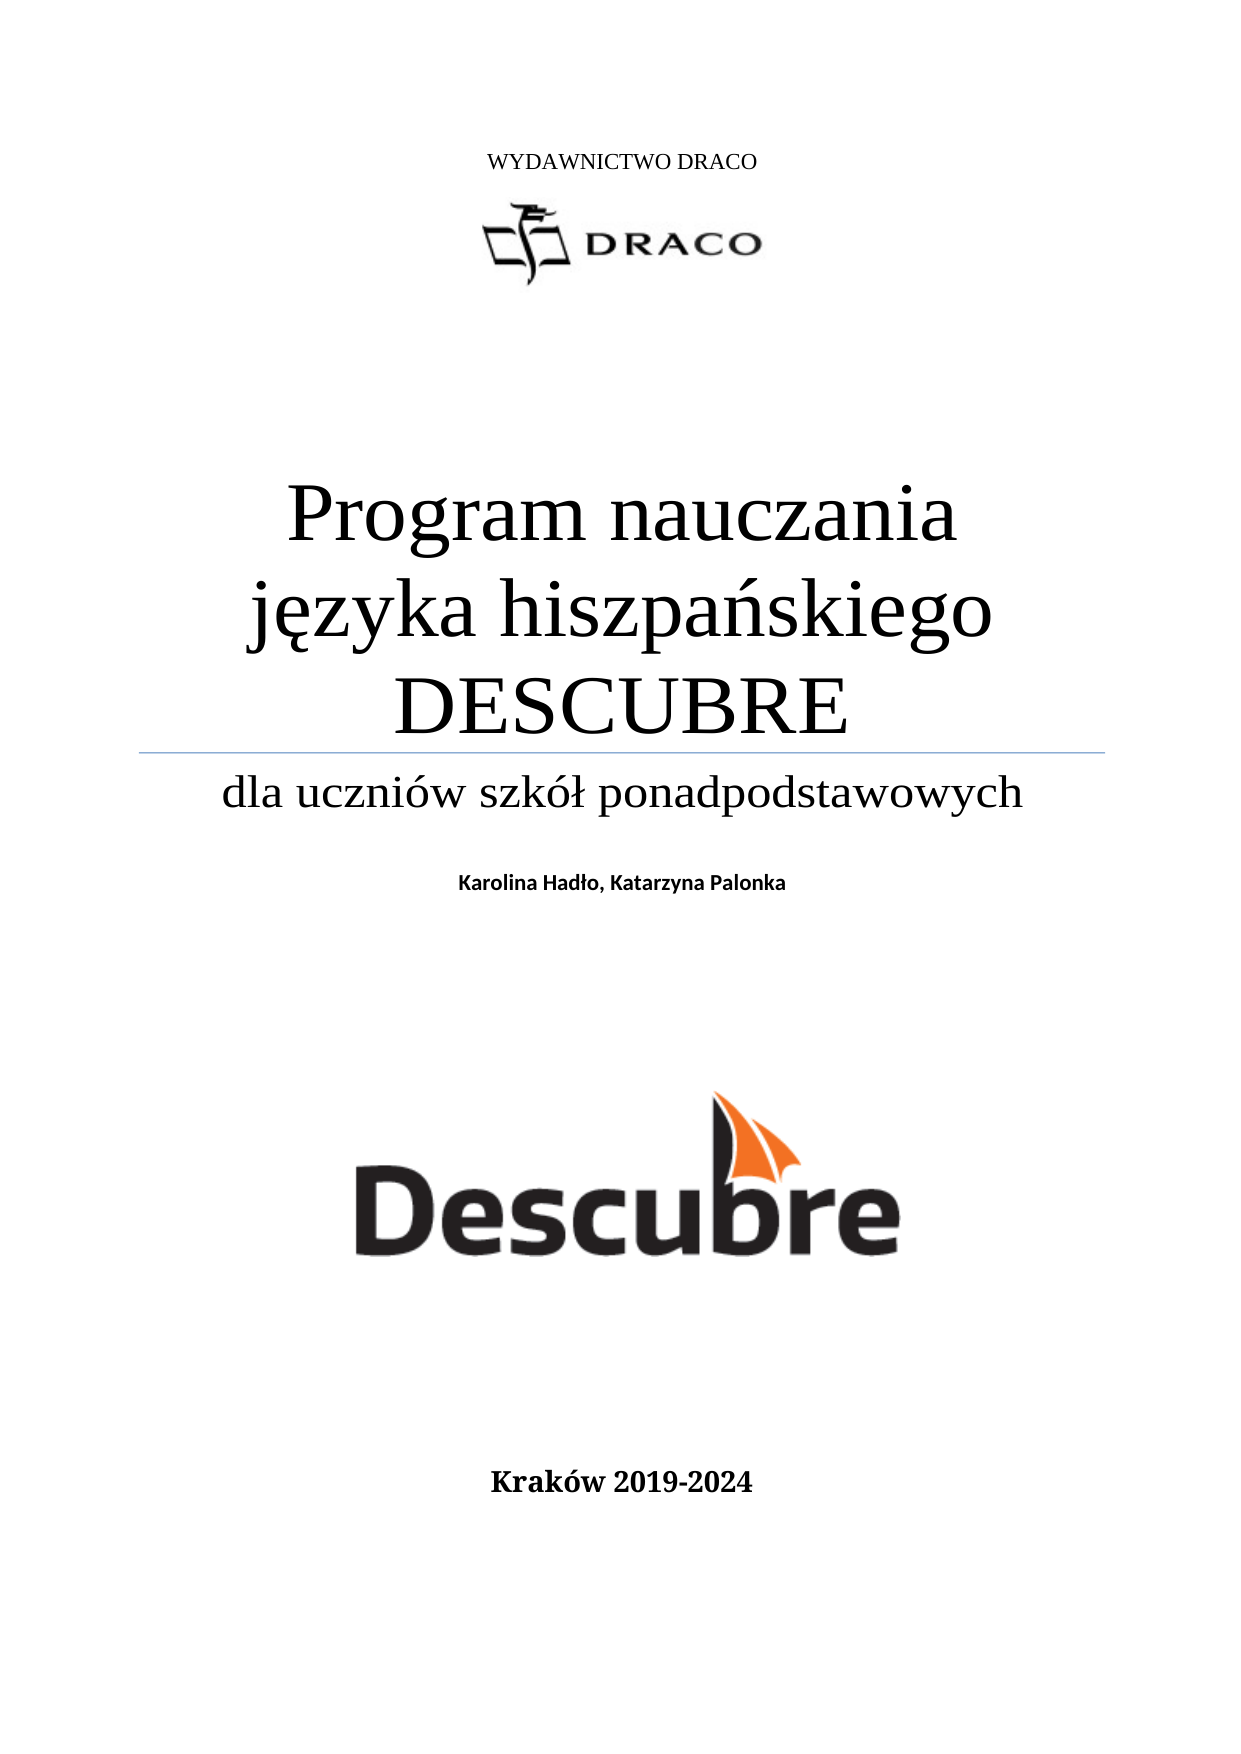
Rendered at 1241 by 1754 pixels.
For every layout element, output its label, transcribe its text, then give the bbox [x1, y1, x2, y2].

title Program nauczania języka hiszpańskiego DESCUBRE [247, 462, 997, 751]
text Karolina Hadło, Katarzyna Palonka [219, 868, 1026, 896]
picture [355, 1090, 901, 1257]
subtitle Kraków 2019-2024 [218, 1462, 1026, 1501]
picture [481, 197, 767, 293]
text WYDAWNICTWO DRACO [218, 148, 1026, 174]
text dla uczniów szkół ponadpodstawowych [219, 764, 1026, 817]
